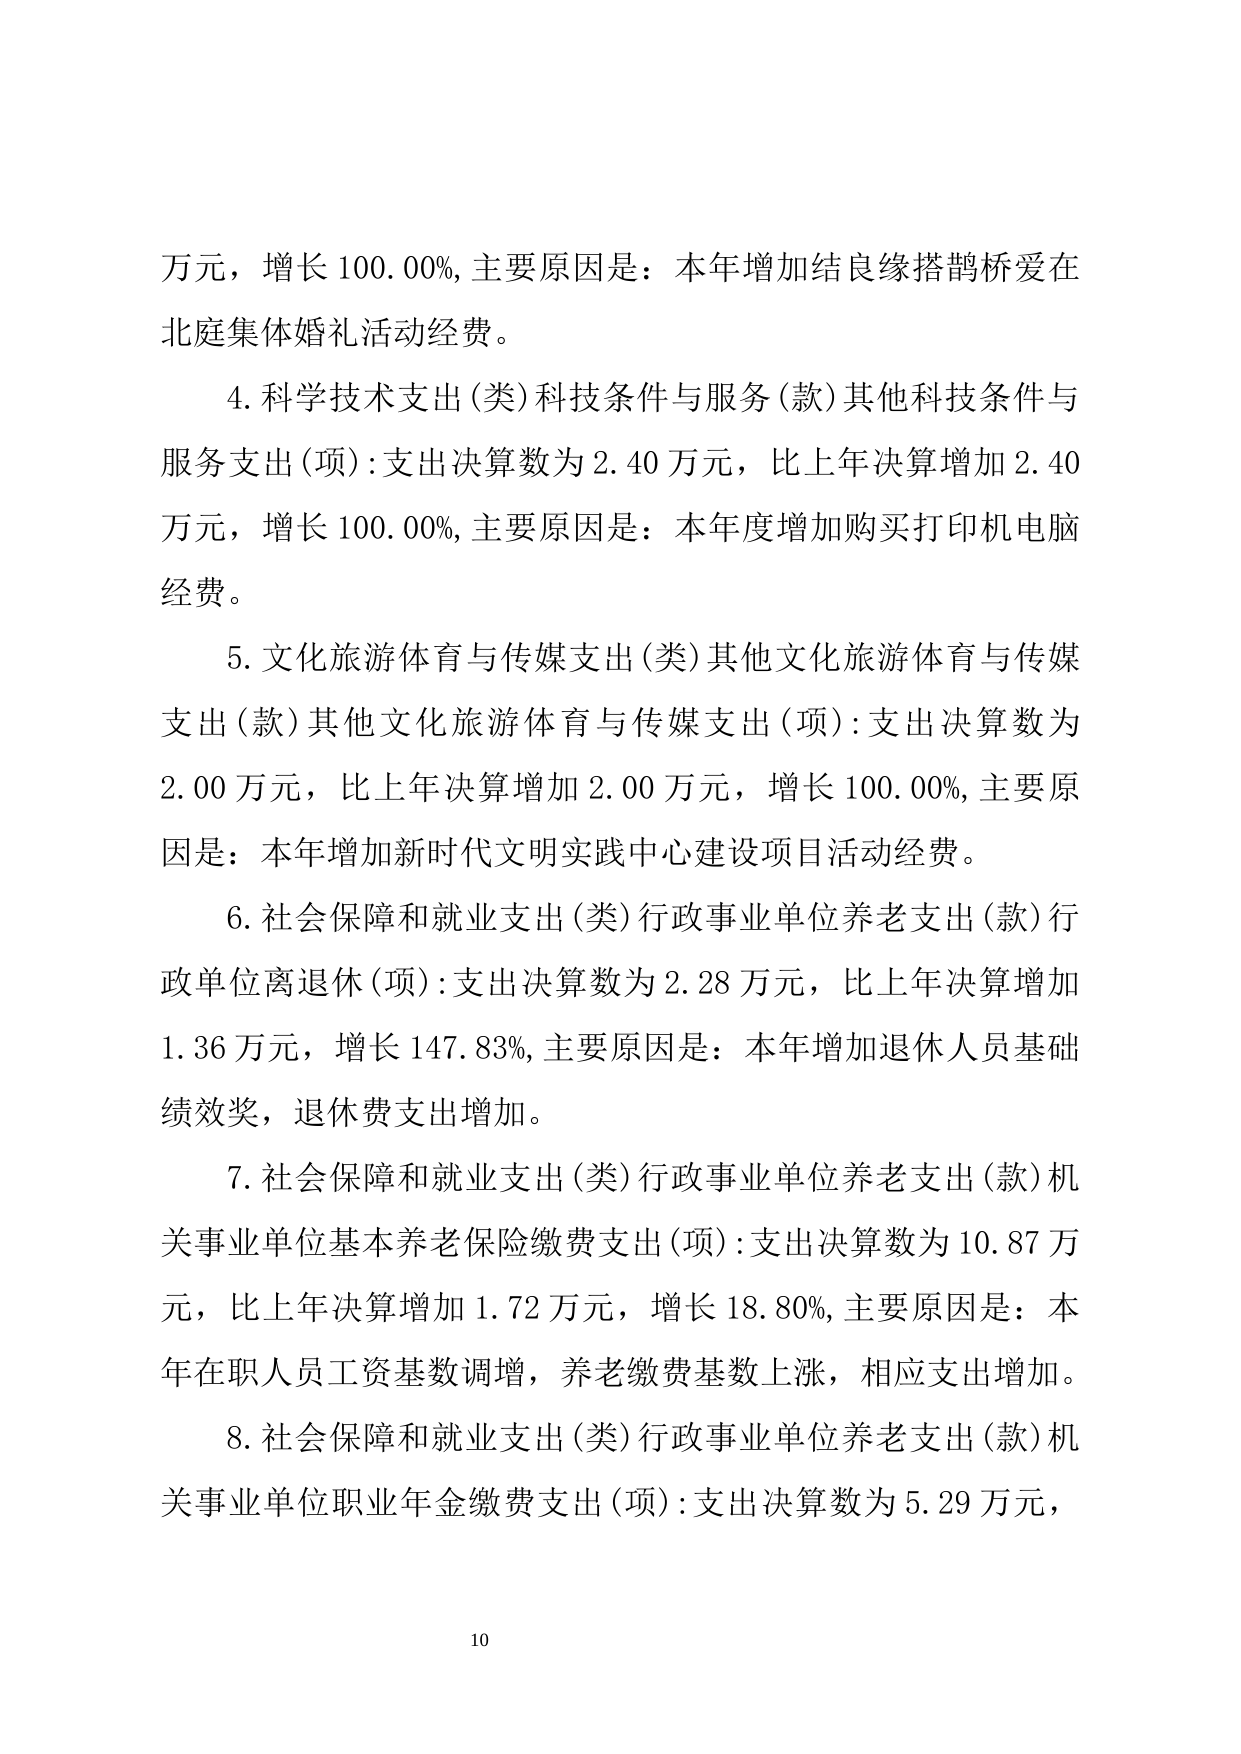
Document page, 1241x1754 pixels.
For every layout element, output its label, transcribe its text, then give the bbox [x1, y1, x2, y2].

text 4.科学技术支出(类)科技条件与服务(款)其他科技条件与服务支出(项):支出决算数为2.40万元，比上年决算增加2.40万元，增长100.00%,主要原因是：本年度增加购买打印机电脑经费。 [159, 363, 1081, 623]
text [159, 1403, 1081, 1533]
text 5.文化旅游体育与传媒支出(类)其他文化旅游体育与传媒支出(款)其他文化旅游体育与传媒支出(项):支出决算数为2.00万元，比上年决算增加2.00万元，增长100.00%,主要原因是：本年增加新时代文明实践中心建设项目活动经费。 [159, 623, 1081, 883]
text 7.社会保障和就业支出(类)行政事业单位养老支出(款)机关事业单位基本养老保险缴费支出(项):支出决算数为10.87万元，比上年决算增加1.72万元，增长18.80%,主要原因是：本年在职人员工资基数调增，养老缴费基数上涨，相应支出增加。 [159, 1143, 1081, 1403]
text 6.社会保障和就业支出(类)行政事业单位养老支出(款)行政单位离退休(项):支出决算数为2.28万元，比上年决算增加1.36万元，增长147.83%,主要原因是：本年增加退休人员基础绩效奖，退休费支出增加。 [159, 883, 1081, 1143]
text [159, 233, 1081, 363]
